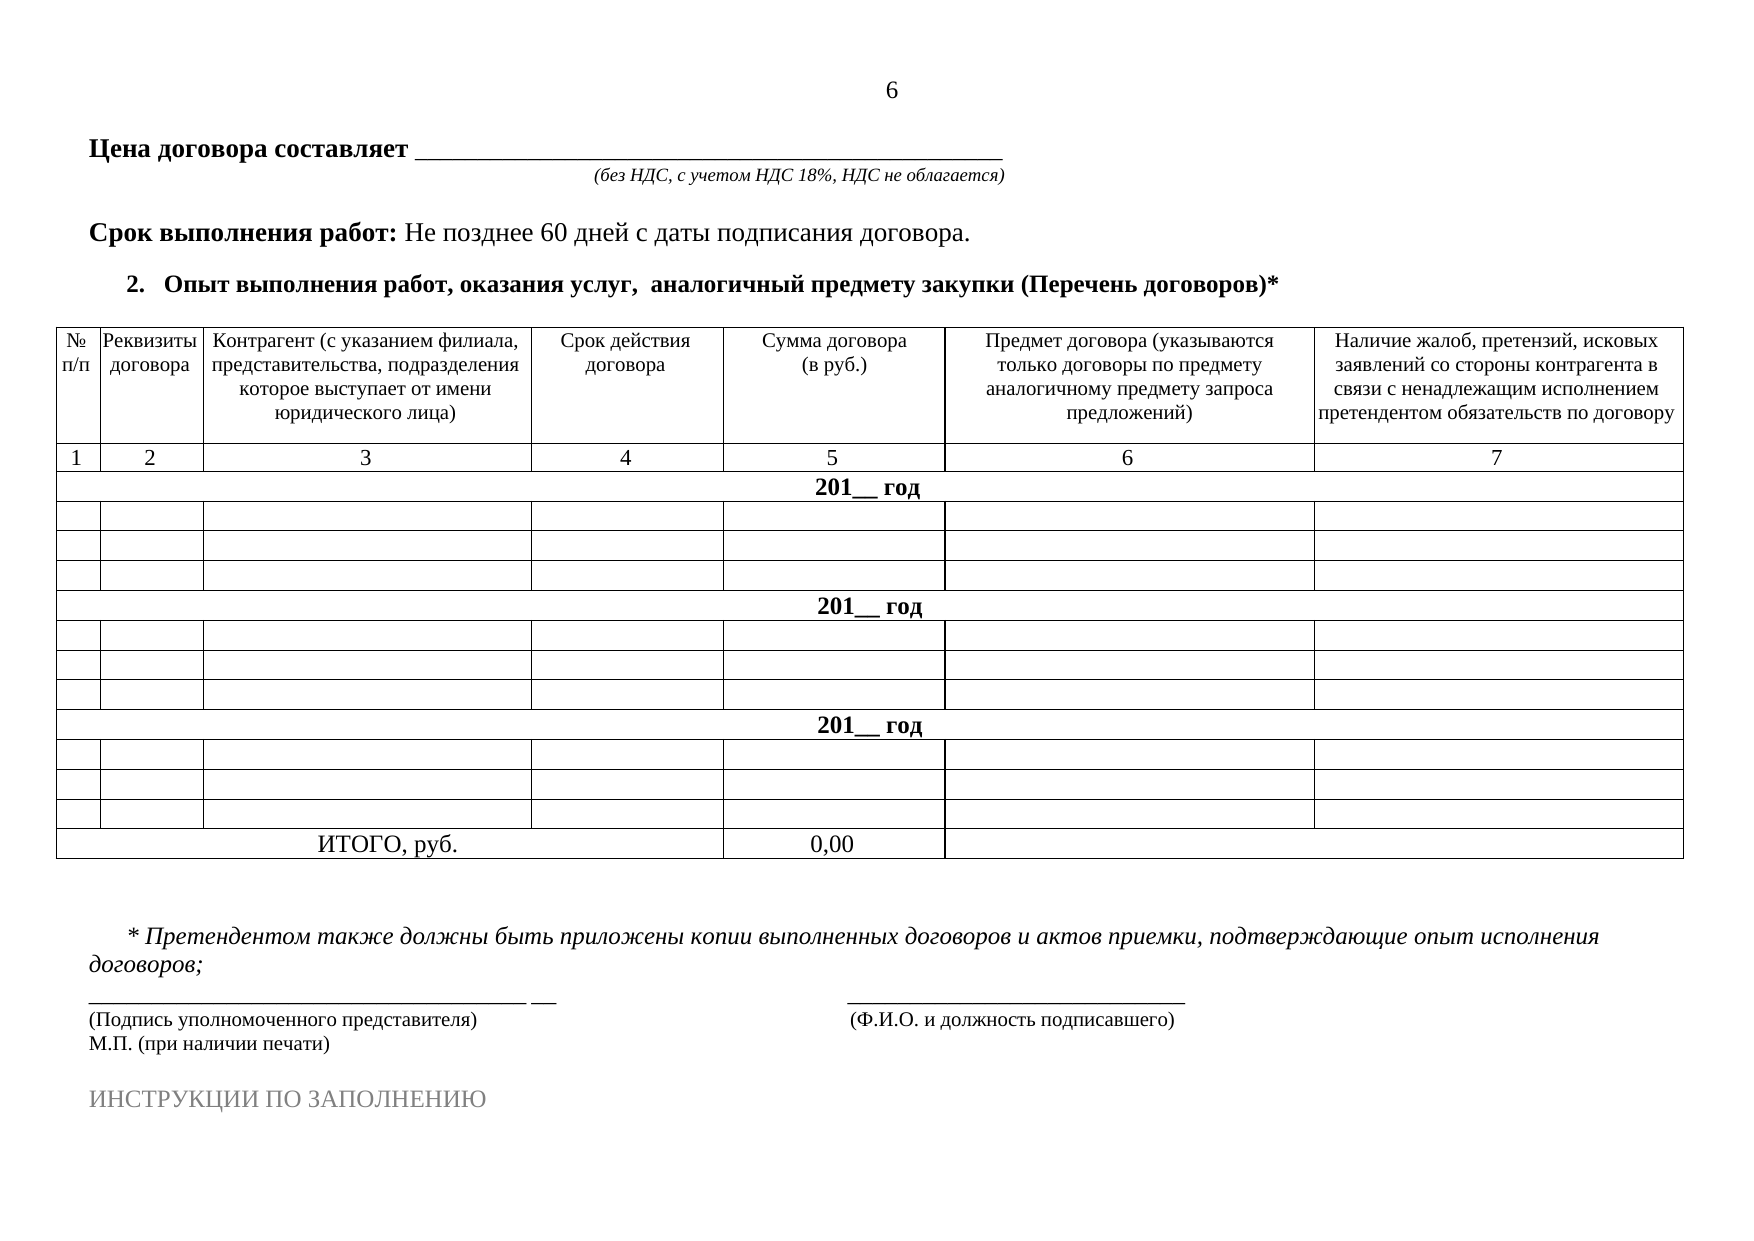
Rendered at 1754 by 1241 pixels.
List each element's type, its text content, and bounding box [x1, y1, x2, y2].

table_cell 201__ год [57, 710, 1683, 739]
table_cell [1315, 770, 1683, 798]
text ___________________________________ __ ___________________________ [89, 978, 1695, 1007]
table_cell [946, 829, 1683, 858]
table_header Реквизиты договора [101, 328, 203, 443]
table_cell [204, 502, 531, 530]
table_cell [532, 800, 723, 828]
text ИНСТРУКЦИИ ПО ЗАПОЛНЕНИЮ [89, 1084, 1695, 1113]
table_cell [946, 680, 1314, 709]
table_cell [57, 502, 100, 530]
table_cell [57, 561, 100, 590]
table_cell [532, 502, 723, 530]
text Цена договора составляет _______________________________________________ [89, 132, 1695, 164]
table_cell [946, 740, 1314, 769]
table_cell [101, 621, 203, 649]
table_cell [204, 531, 531, 560]
table_cell [204, 770, 531, 798]
table_cell [57, 531, 100, 560]
table_header Наличие жалоб, претензий, исковых заявлений со стороны контрагента в связи с ненадлежащим исполнением претендентом обязательств по договору [1315, 328, 1683, 443]
table_cell [101, 502, 203, 530]
table_cell [724, 800, 944, 828]
table_header Срок действия договора [532, 328, 723, 443]
table_cell [101, 561, 203, 590]
table_cell [532, 651, 723, 679]
table_cell [1315, 740, 1683, 769]
table_cell [57, 740, 100, 769]
table_header Сумма договора (в руб.) [724, 328, 944, 443]
table_header Предмет договора (указываются только договоры по предмету аналогичному предмету запроса предложений) [946, 328, 1314, 443]
table_cell [532, 740, 723, 769]
table_cell [946, 531, 1314, 560]
table_cell [724, 680, 944, 709]
text (Подпись уполномоченного представителя) (Ф.И.О. и должность подписавшего) [89, 1007, 1695, 1031]
list Опыт выполнения работ, оказания услуг, аналогичный предмету закупки (Перечень договоров)* [126, 269, 1695, 298]
table_cell [1315, 561, 1683, 590]
table_cell [532, 680, 723, 709]
text М.П. (при наличии печати) [89, 1031, 1695, 1055]
table_cell [532, 561, 723, 590]
table_cell [101, 800, 203, 828]
text * Претендентом также должны быть приложены копии выполненных договоров и актов приемки, подтверждающие опыт исполнения договоров; [89, 921, 1695, 978]
table_cell [204, 680, 531, 709]
table_cell [532, 531, 723, 560]
table_cell [57, 770, 100, 798]
table_cell [1315, 531, 1683, 560]
table_cell [204, 740, 531, 769]
table_cell [101, 531, 203, 560]
table_cell [946, 800, 1314, 828]
table_cell [57, 651, 100, 679]
table_cell [946, 621, 1314, 649]
table_cell [724, 561, 944, 590]
table_cell [946, 561, 1314, 590]
table_cell [946, 502, 1314, 530]
table_cell 201__ год [57, 472, 1683, 501]
table_cell [1315, 800, 1683, 828]
table_cell 1 [57, 444, 100, 471]
table_cell [204, 800, 531, 828]
table_cell [1315, 621, 1683, 649]
table_cell [204, 621, 531, 649]
table_cell [204, 561, 531, 590]
table_cell [1315, 651, 1683, 679]
table_cell [57, 621, 100, 649]
table_cell [57, 680, 100, 709]
table_cell [724, 651, 944, 679]
table_cell 4 [532, 444, 723, 471]
table_cell [724, 502, 944, 530]
table_cell 201__ год [57, 591, 1683, 620]
table_cell 2 [101, 444, 203, 471]
table_header № п/п [57, 328, 100, 443]
table_cell [724, 770, 944, 798]
table_cell [946, 770, 1314, 798]
table_cell [101, 651, 203, 679]
table_cell [724, 621, 944, 649]
table_cell 0,00 [724, 829, 944, 858]
table_cell [1315, 680, 1683, 709]
table_cell 6 [946, 444, 1314, 471]
table_cell [946, 651, 1314, 679]
table_cell [724, 740, 944, 769]
table_cell [724, 531, 944, 560]
table_cell [57, 800, 100, 828]
table_cell 7 [1315, 444, 1683, 471]
text Срок выполнения работ: Не позднее 60 дней с даты подписания договора. [89, 216, 1695, 247]
table_cell [532, 621, 723, 649]
table_cell 5 [724, 444, 944, 471]
table_cell [101, 740, 203, 769]
table_cell [101, 680, 203, 709]
table_cell ИТОГО, руб. [57, 829, 723, 858]
table_cell 3 [204, 444, 531, 471]
table_cell [101, 770, 203, 798]
table_header Контрагент (с указанием филиала, представительства, подразделения которое выступает от имени юридического лица) [204, 328, 531, 443]
table_cell [1315, 502, 1683, 530]
text (без НДС, с учетом НДС 18%, НДС не облагается) [89, 164, 1695, 185]
table_cell [204, 651, 531, 679]
table_cell [532, 770, 723, 798]
